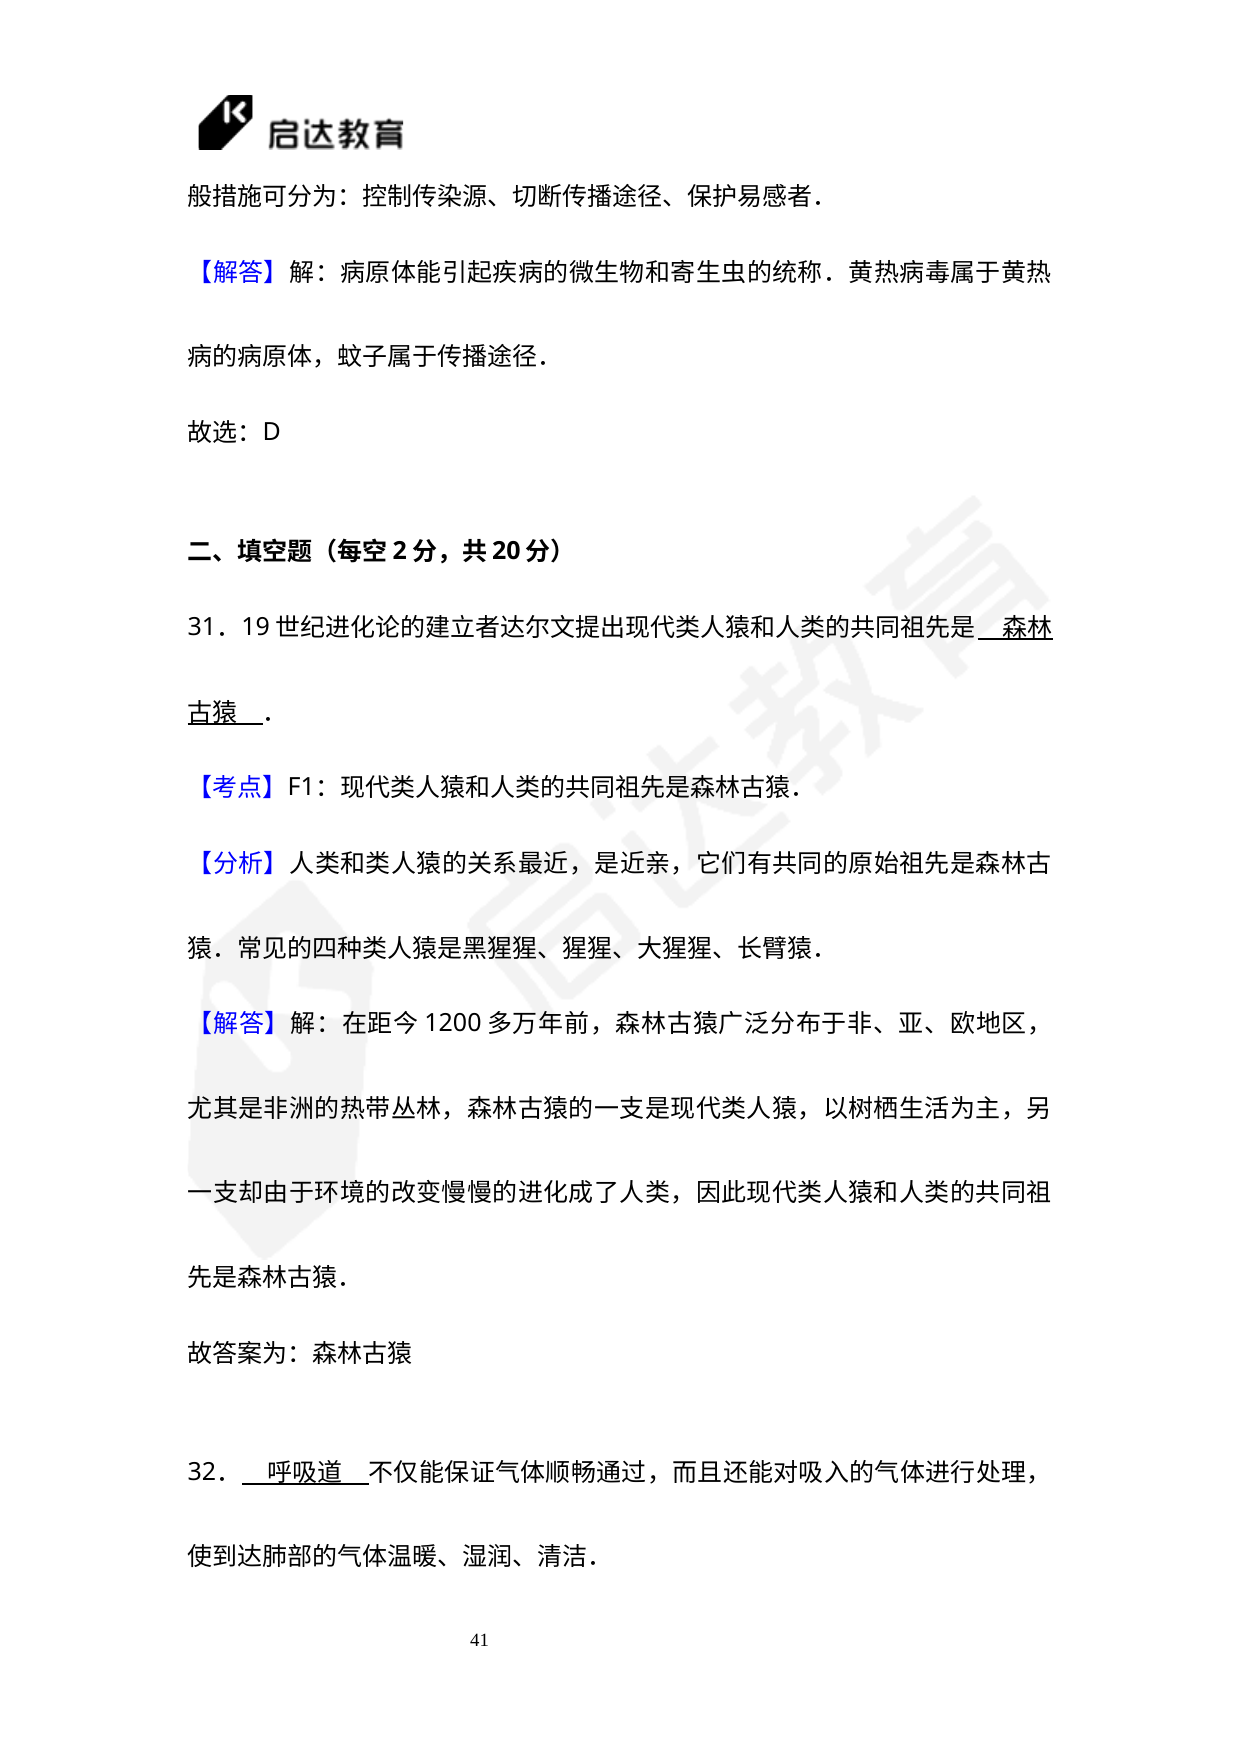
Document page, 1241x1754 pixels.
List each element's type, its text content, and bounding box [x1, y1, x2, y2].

text 【考点】F1：现代类人猿和人类的共同祖先是森林古猿． [187, 753, 1053, 818]
text 故答案为：森林古猿 [187, 1319, 1053, 1384]
text 32． 呼吸道 不仅能保证气体顺畅通过，而且还能对吸入的气体进行处理，使到达肺部的气体温暖、湿润、清洁． [187, 1438, 1053, 1587]
text 【分析】人类和类人猿的关系最近，是近亲，它们有共同的原始祖先是森林古猿．常见的四种类人猿是黑猩猩、猩猩、大猩猩、长臂猿． [187, 829, 1053, 979]
text 31．19世纪进化论的建立者达尔文提出现代类人猿和人类的共同祖先是 森林古猿 ． [187, 593, 1053, 743]
text 二、填空题（每空2分，共20分） [187, 517, 1053, 582]
text 【解答】解：在距今1200多万年前，森林古猿广泛分布于非、亚、欧地区，尤其是非洲的热带丛林，森林古猿的一支是现代类人猿，以树栖生活为主，另一支却由于环境的改变慢慢的进化成了人类，因此现代类人猿和人类的共同祖先是森林古猿． [187, 989, 1053, 1308]
text 【解答】解：病原体能引起疾病的微生物和寄生虫的统称．黄热病毒属于黄热病的病原体，蚊子属于传播途径． [187, 238, 1053, 387]
text 【分析】传染病是由病原体引起的，能在生物之间传播的疾病．传染病的流行必须同时具备传染源、传播途径和易感人群这三个基本环节．预防传染病的一般措施可分为：控制传染源、切断传播途径、保护易感者． [187, 162, 1053, 227]
text 故选：D [187, 398, 1053, 463]
picture [198, 95, 404, 150]
